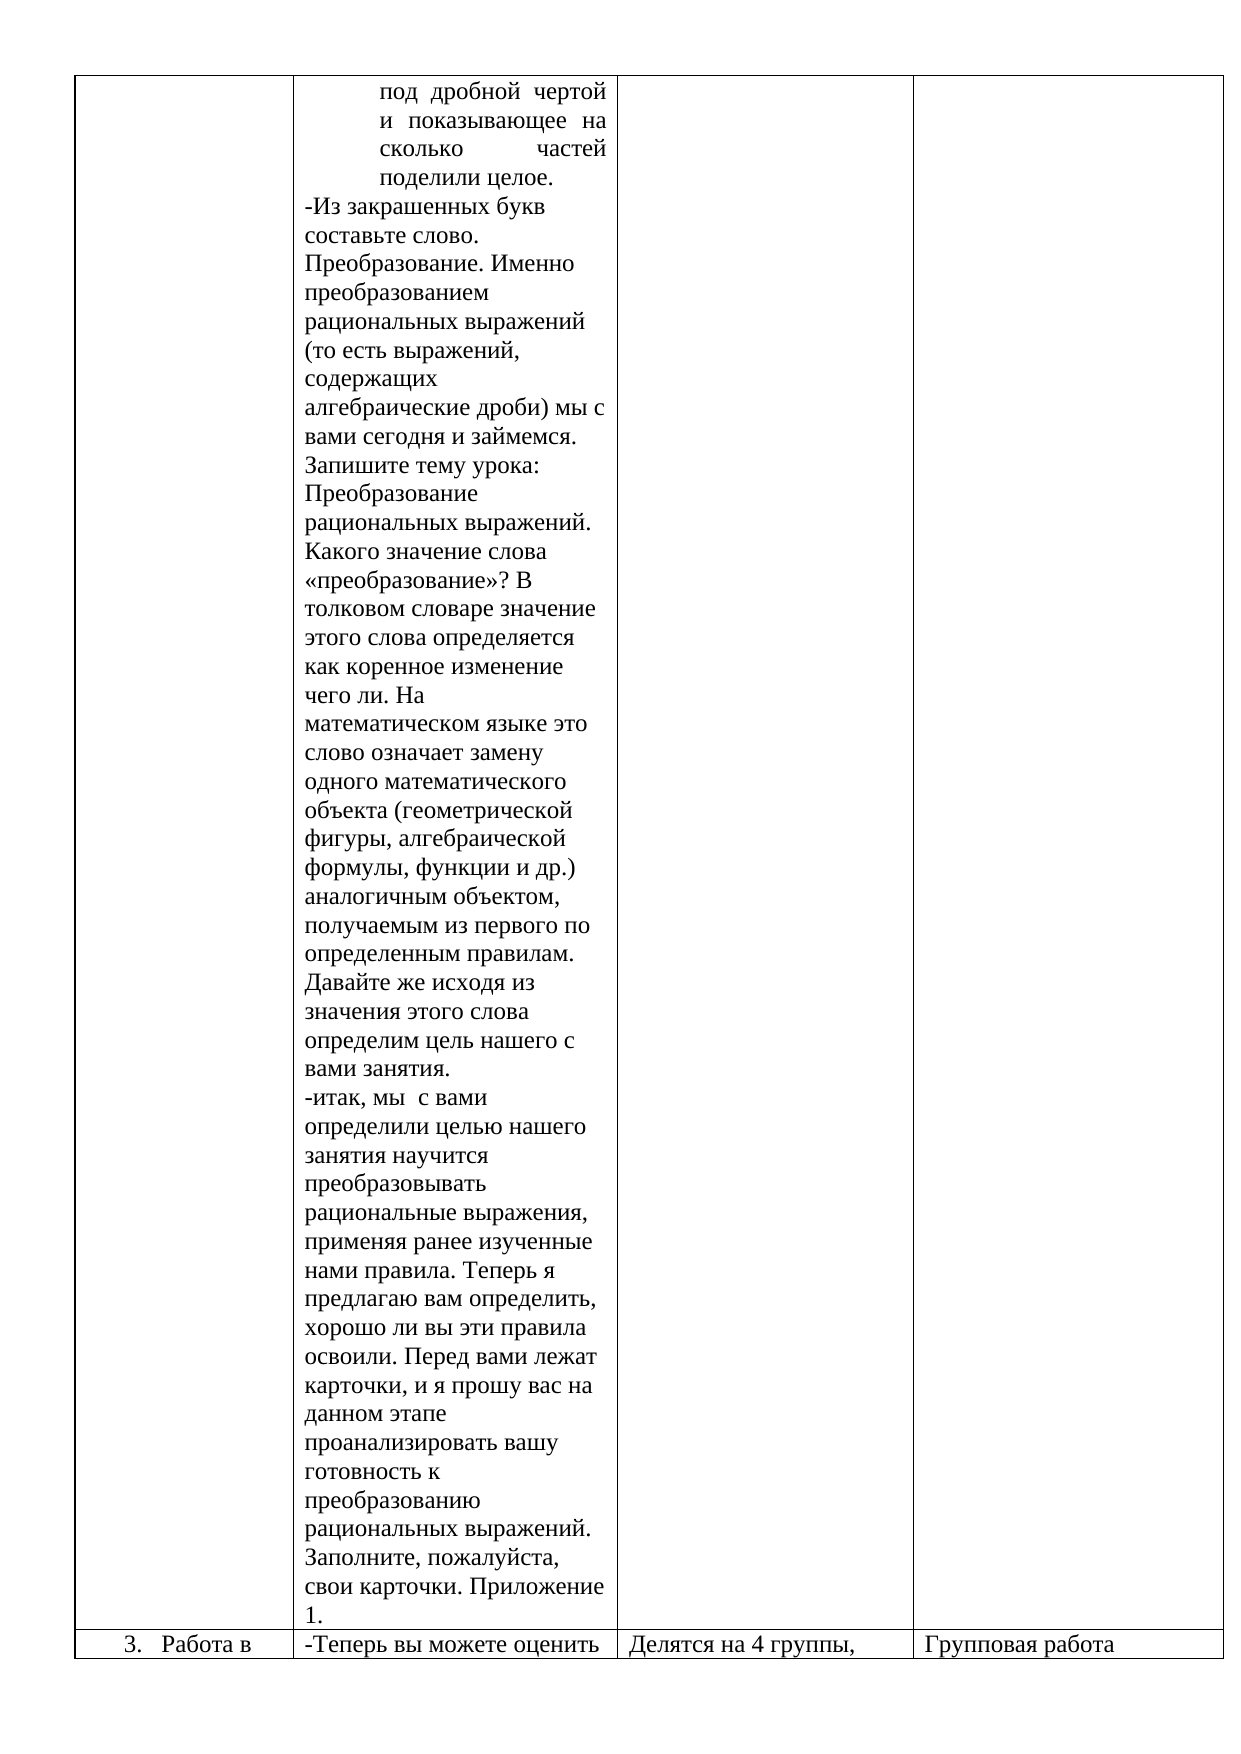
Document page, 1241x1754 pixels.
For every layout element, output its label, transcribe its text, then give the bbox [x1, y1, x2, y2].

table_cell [618, 76, 913, 1628]
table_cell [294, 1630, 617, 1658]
table_cell Работа в группах. [76, 1630, 293, 1658]
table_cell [618, 1630, 913, 1658]
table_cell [914, 1630, 1223, 1658]
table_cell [76, 76, 293, 1628]
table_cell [914, 76, 1223, 1628]
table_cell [294, 76, 617, 1628]
